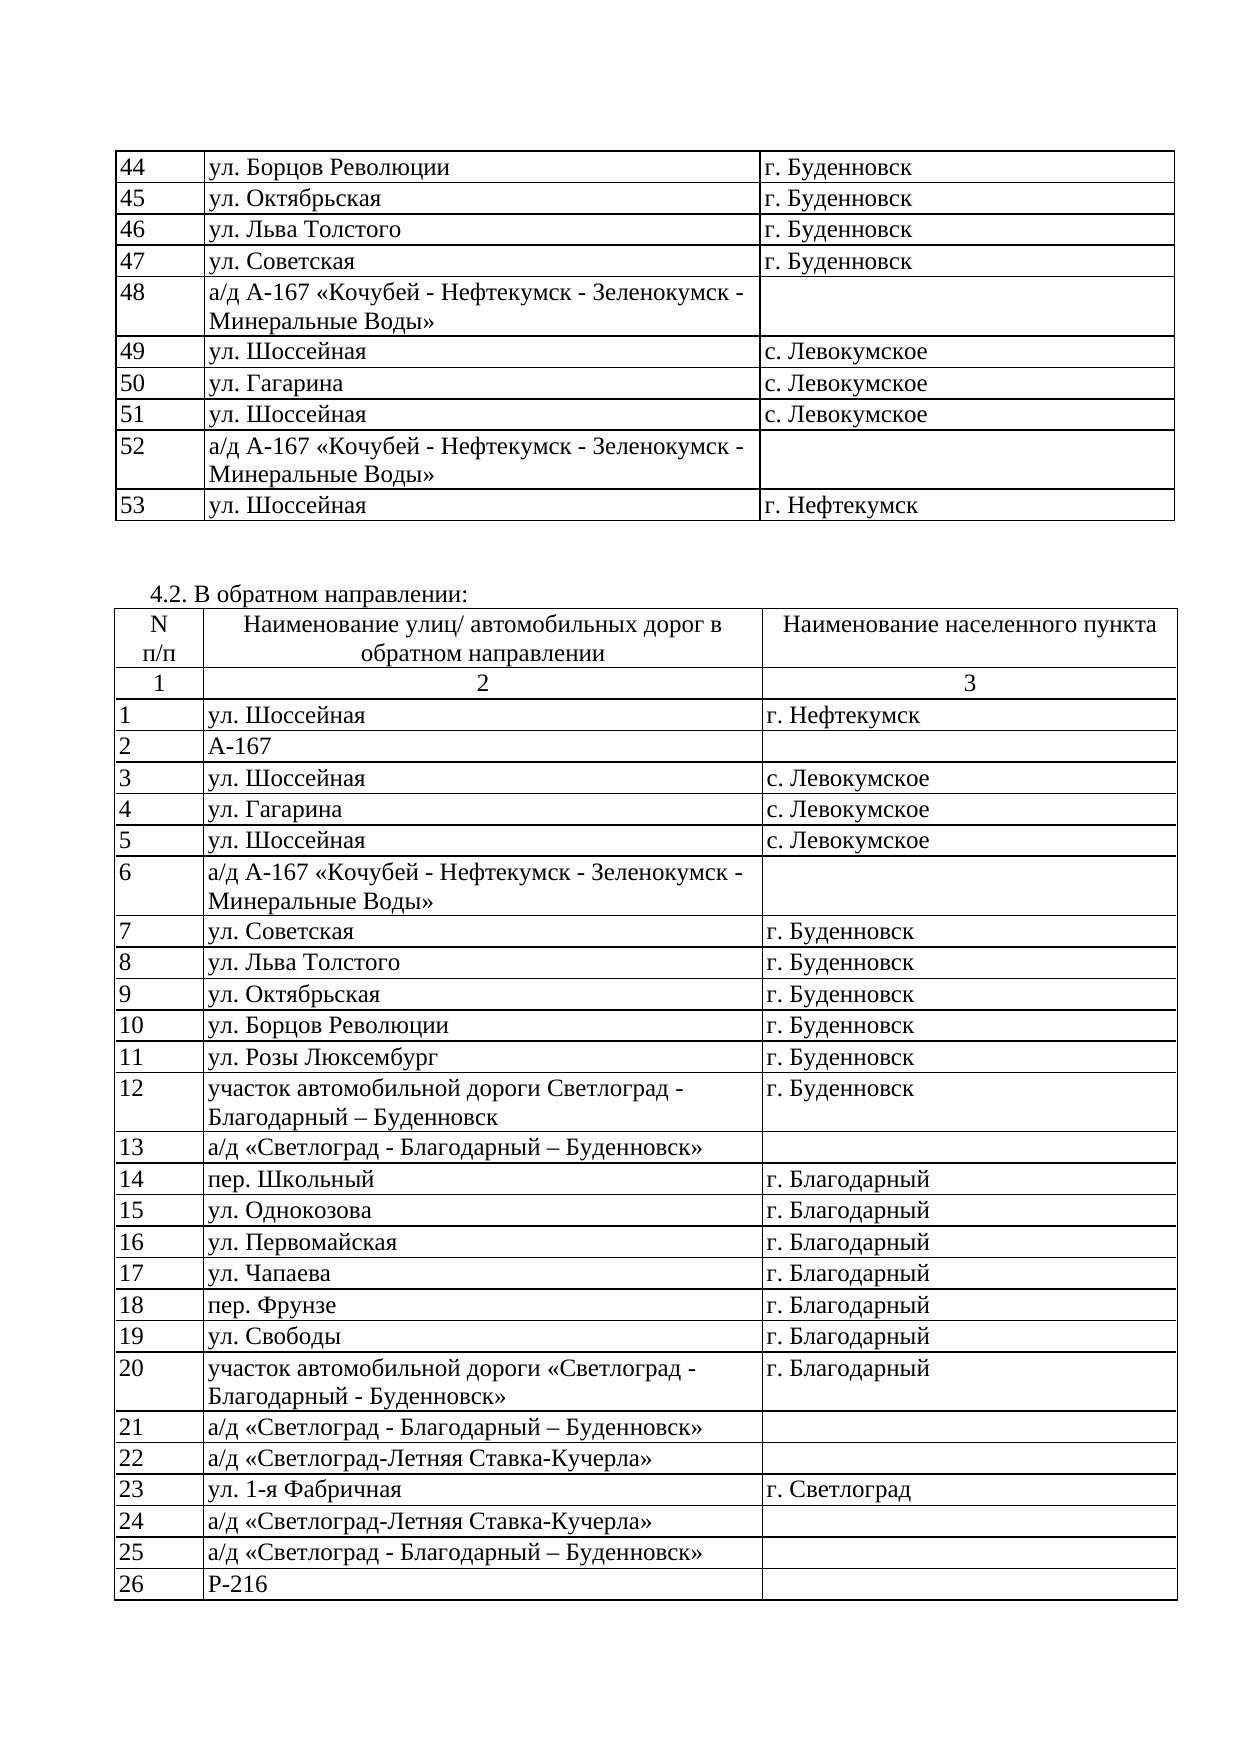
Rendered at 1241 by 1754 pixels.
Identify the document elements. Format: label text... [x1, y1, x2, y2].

table_cell 8 [115, 947, 203, 977]
table_cell Р-216 [204, 1569, 762, 1599]
table_cell 4 [115, 794, 203, 824]
table_cell а/д «Светлоград-Летняя Ставка-Кучерла» [204, 1443, 762, 1473]
table_cell ул. Чапаева [204, 1258, 762, 1288]
text 4.2. В обратном направлении: [150, 579, 1090, 608]
table_cell г. Буденновск [761, 246, 1174, 276]
table_cell ул. Советская [205, 246, 759, 276]
table_header Наименование населенного пункта [763, 609, 1177, 667]
table_cell ул. Гагарина [204, 794, 762, 824]
table_cell 53 [117, 490, 204, 520]
table_cell г. Буденновск [763, 1072, 1177, 1131]
table_cell 5 [115, 825, 203, 855]
table_cell а/д А-167 «Кочубей - Нефтекумск - Зеленокумск - Минеральные Воды» [204, 857, 762, 914]
table_cell 1 [115, 668, 203, 698]
table_header N п/п [115, 609, 203, 667]
table_cell 48 [117, 277, 204, 335]
table_cell ул. Шоссейная [204, 826, 762, 855]
table_cell г. Благодарный [763, 1162, 1177, 1194]
table_cell [761, 431, 1174, 488]
table_cell а/д «Светлоград - Благодарный – Буденновск» [204, 1412, 762, 1442]
table_cell г. Буденновск [761, 152, 1174, 181]
table_cell 2 [115, 731, 203, 761]
table_cell с. Левокумское [763, 824, 1177, 855]
table_cell г. Буденновск [763, 1040, 1177, 1072]
table_cell г. Буденновск [761, 215, 1174, 244]
table_cell 3 [115, 762, 203, 792]
table_cell 23 [115, 1474, 203, 1504]
table_cell участок автомобильной дороги «Светлоград - Благодарный - Буденновск» [204, 1353, 762, 1410]
table_cell г. Благодарный [763, 1288, 1177, 1319]
table_cell 13 [115, 1132, 203, 1162]
table_cell А-167 [204, 731, 762, 761]
table_cell ул. Первомайская [204, 1227, 762, 1257]
table_cell г. Благодарный [763, 1320, 1177, 1351]
table_cell г. Буденновск [761, 183, 1174, 213]
table_cell ул. Советская [204, 916, 762, 946]
table_cell с. Левокумское [761, 337, 1174, 366]
table_cell 22 [115, 1443, 203, 1473]
table_cell ул. Гагарина [205, 368, 759, 398]
table_cell а/д А-167 «Кочубей - Нефтекумск - Зеленокумск - Минеральные Воды» [205, 277, 759, 335]
table_cell 52 [117, 431, 204, 488]
table_cell ул. Борцов Революции [205, 152, 759, 181]
table_cell с. Левокумское [763, 793, 1177, 824]
table_cell 1 [115, 699, 203, 729]
table_cell 11 [115, 1041, 203, 1072]
table_header Наименование улиц/ автомобильных дорог в обратном направлении [204, 609, 762, 667]
table_cell г. Благодарный [763, 1257, 1177, 1288]
table_cell г. Буденновск [763, 946, 1177, 977]
table_cell 49 [117, 337, 204, 366]
table_cell 44 [117, 152, 204, 181]
table_cell г. Благодарный [763, 1194, 1177, 1225]
table_cell 2 [204, 668, 762, 698]
table_cell г. Благодарный [763, 1225, 1177, 1257]
table_cell 12 [115, 1073, 203, 1131]
table_cell 46 [117, 215, 204, 244]
table_cell участок автомобильной дороги Светлоград - Благодарный – Буденновск [204, 1073, 762, 1131]
table_cell 7 [115, 916, 203, 946]
table_cell 25 [115, 1537, 203, 1567]
table_cell [761, 277, 1174, 335]
table_cell 26 [115, 1569, 203, 1599]
table_cell ул. Шоссейная [205, 337, 759, 366]
table_cell пер. Фрунзе [204, 1290, 762, 1319]
table_cell [763, 1410, 1177, 1442]
table_cell 10 [115, 1010, 203, 1040]
table_cell г. Буденновск [763, 1009, 1177, 1040]
table_cell с. Левокумское [761, 400, 1174, 429]
table_cell г. Светлоград [763, 1473, 1177, 1504]
table_cell [763, 1505, 1177, 1536]
table_cell а/д А-167 «Кочубей - Нефтекумск - Зеленокумск - Минеральные Воды» [205, 431, 759, 488]
table_cell 14 [115, 1163, 203, 1194]
table_cell ул. Шоссейная [205, 490, 759, 520]
table_cell а/д «Светлоград - Благодарный – Буденновск» [204, 1538, 762, 1567]
table_cell 45 [117, 183, 204, 213]
table_cell ул. Октябрьская [204, 979, 762, 1009]
table_cell ул. 1-я Фабричная [204, 1475, 762, 1504]
table_cell 6 [115, 856, 203, 914]
table_cell ул. Льва Толстого [205, 215, 759, 244]
table_cell [763, 1442, 1177, 1473]
table_cell 17 [115, 1258, 203, 1288]
table_cell 19 [115, 1321, 203, 1351]
table_cell 9 [115, 979, 203, 1009]
table_cell ул. Льва Толстого [204, 948, 762, 977]
table_cell г. Буденновск [763, 978, 1177, 1009]
table_cell 21 [115, 1411, 203, 1442]
table_cell ул. Борцов Революции [204, 1011, 762, 1040]
table_cell ул. Свободы [204, 1321, 762, 1351]
table_cell пер. Школьный [204, 1164, 762, 1194]
table_cell 15 [115, 1195, 203, 1225]
table_cell ул. Октябрьская [205, 183, 759, 213]
table_cell 47 [117, 246, 204, 276]
table_cell 20 [115, 1352, 203, 1410]
table_cell с. Левокумское [761, 368, 1174, 398]
table_cell ул. Однокозова [204, 1195, 762, 1225]
table_cell [763, 1536, 1177, 1567]
table_cell ул. Розы Люксембург [204, 1042, 762, 1072]
table_cell 24 [115, 1506, 203, 1536]
table_cell 3 [763, 667, 1177, 698]
table_cell а/д «Светлоград-Летняя Ставка-Кучерла» [204, 1506, 762, 1536]
table_cell [763, 1131, 1177, 1162]
table_cell ул. Шоссейная [205, 400, 759, 429]
table_cell ул. Шоссейная [204, 763, 762, 792]
table_cell с. Левокумское [763, 761, 1177, 792]
table_cell 51 [117, 400, 204, 429]
table_cell 16 [115, 1226, 203, 1257]
table_cell ул. Шоссейная [204, 700, 762, 729]
table_cell а/д «Светлоград - Благодарный – Буденновск» [204, 1132, 762, 1162]
table_cell г. Нефтекумск [761, 490, 1174, 520]
table_cell [763, 855, 1177, 914]
table_cell г. Нефтекумск [763, 698, 1177, 729]
table_cell 50 [117, 368, 204, 398]
table_cell [763, 730, 1177, 761]
table_cell [763, 1568, 1177, 1599]
table_cell 18 [115, 1289, 203, 1319]
table_cell г. Буденновск [763, 915, 1177, 946]
table_cell г. Благодарный [763, 1351, 1177, 1410]
